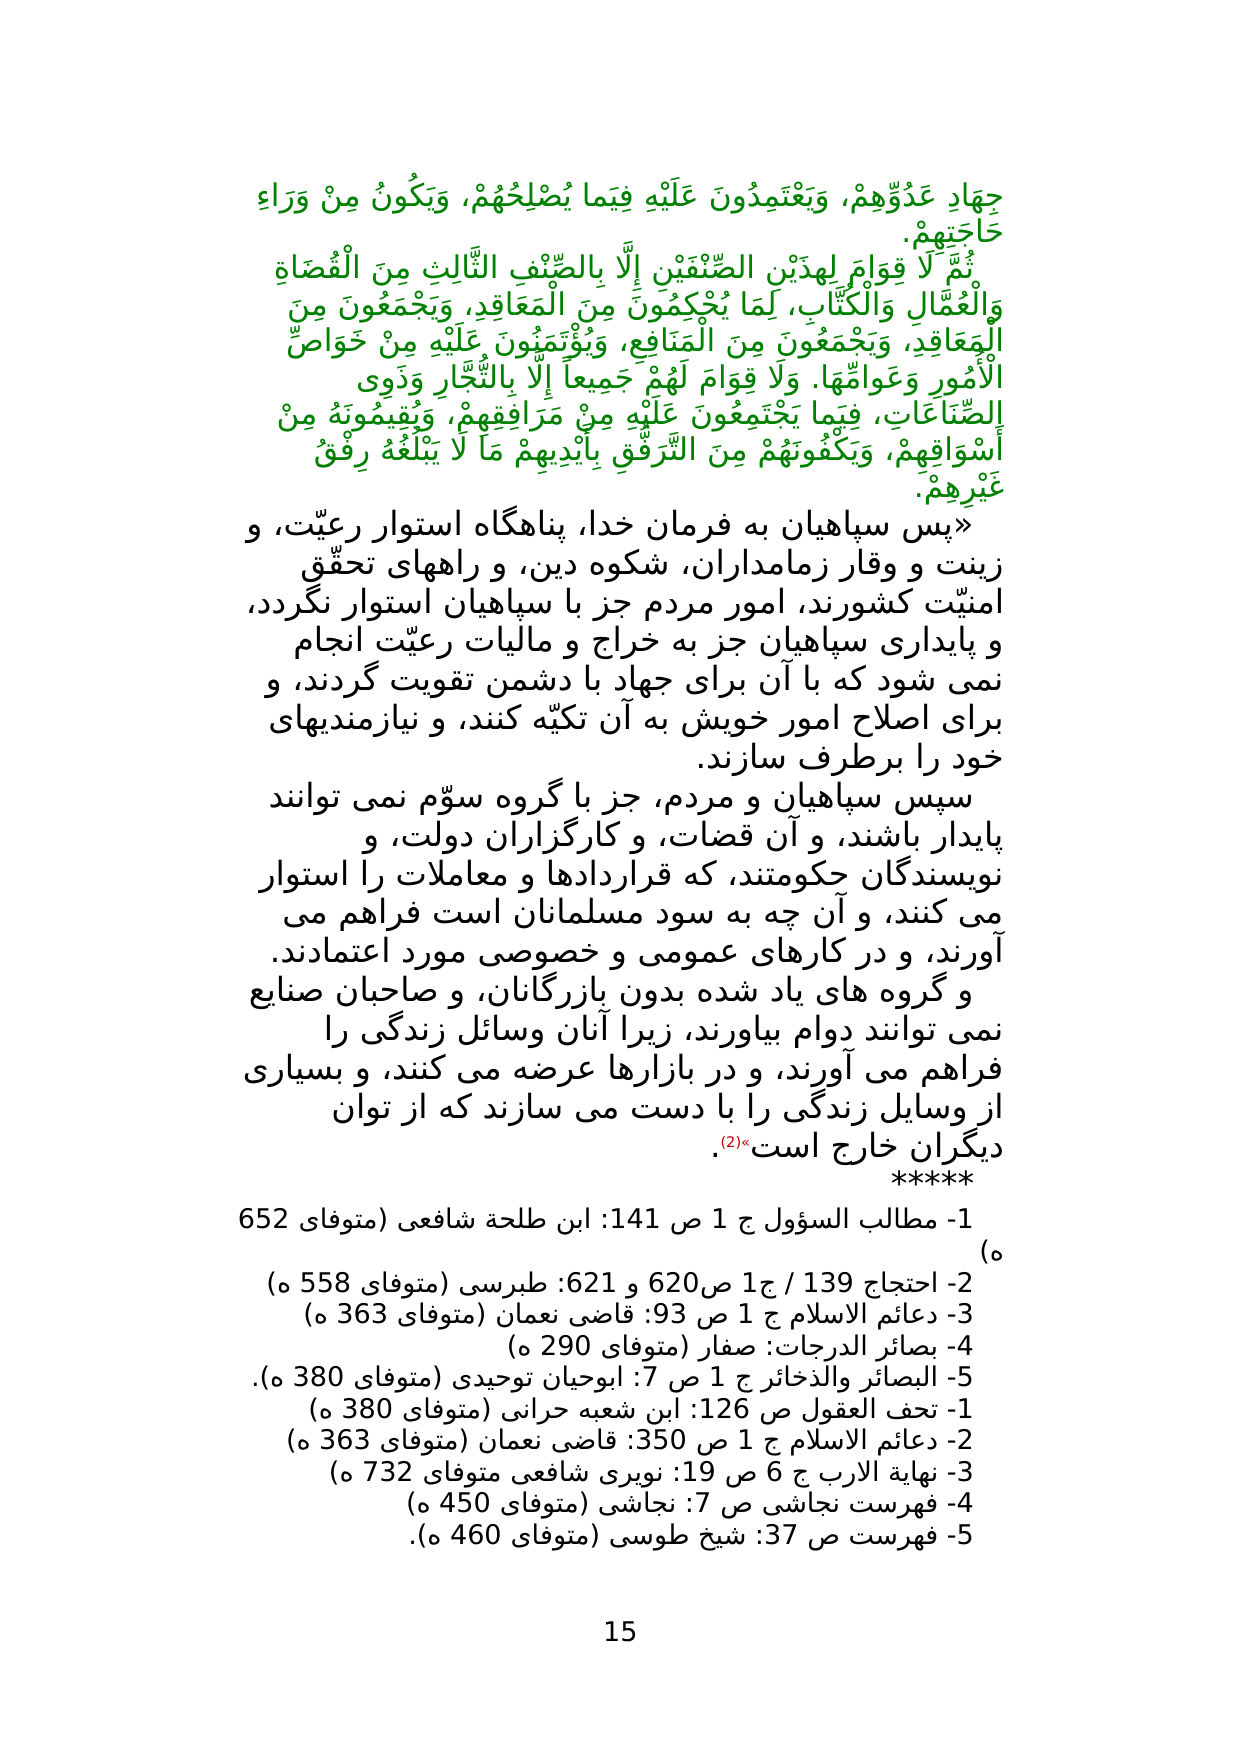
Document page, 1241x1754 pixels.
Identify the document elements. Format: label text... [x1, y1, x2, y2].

text 5- فهرست ص 37: شیخ طوسی (متوفای 460 ه). [236, 1519, 1004, 1551]
text 1- مطالب السؤول ج 1 ص 141: ابن طلحة شافعی (متوفای 652 ه) [236, 1204, 1004, 1267]
text 3- نهایة الارب ج 6 ص 19: نویری شافعی متوفای 732 ه) [236, 1456, 1004, 1488]
text 2- احتجاج 139 / ج1 ص620 و 621: طبرسی (متوفای 558 ه) [236, 1267, 1004, 1298]
text 4- فهرست نجاشی ص 7: نجاشی (متوفای 450 ه) [236, 1488, 1004, 1519]
text 1- تحف العقول ص 126: ابن شعبه حرانی (متوفای 380 ه) [236, 1393, 1004, 1425]
text 3- دعائم الاسلام ج 1 ص 93: قاضی نعمان (متوفای 363 ه) [236, 1298, 1004, 1330]
text سپس سپاهیان و مردم، جز با گروه سوّم نمی توانند پایدار باشند، و آن قضات، و کارگزاران دولت، و نویسندگان حکومتند، که قراردادها و معاملات را استوار می کنند، و آن چه به سود مسلمانان است فراهم می آورند، و در کارهای عمومی و خصوصی مورد اعتمادند. [236, 776, 1004, 971]
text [236, 177, 1004, 250]
text 4- بصائر الدرجات: صفار (متوفای 290 ه) [236, 1330, 1004, 1362]
text 2- دعائم الاسلام ج 1 ص 350: قاضی نعمان (متوفای 363 ه) [236, 1425, 1004, 1456]
text ***** [236, 1165, 1004, 1204]
text «پس سپاهیان به فرمان خدا، پناهگاه استوار رعیّت، و زینت و وقار زمامداران، شکوه دین، و راههای تحقّق امنیّت کشورند، امور مردم جز با سپاهیان استوار نگردد، و پایداری سپاهیان جز به خراج و مالیات رعیّت انجام نمی شود که با آن برای جهاد با دشمن تقویت گردند، و برای اصلاح امور خویش به آن تکیّه کنند، و نیازمندیهای خود را برطرف سازند. [236, 504, 1004, 776]
text ثُمَّ لَا قِوَامَ لِهذَیْنِ الصِّنْفَیْنِ إِلَّا بِالصِّنْفِ الثَّالِثِ مِنَ الْقُضَاةِ وَالْعُمَّالِ وَالْکُتَّابِ، لِمَا یُحْکِمُونَ مِنَ الْمَعَاقِدِ، وَیَجْمَعُونَ مِنَ الْمَعَاقِدِ، وَیَجْمَعُونَ مِنَ الْمَنَافِعِ، وَیُؤْتَمَنُونَ عَلَیْهِ مِنْ خَوَاصِّ الْأُمُورِ وَعَوامِّهَا. وَلَا قِوَامَ لَهُمْ جَمِیعاً إِلَّا بِالتُّجَّارِ وَذَوِی الصِّنَاعَاتِ، فِیَما یَجْتَمِعُونَ عَلَیْهِ مِنْ مَرَافِقِهِمْ، وَیُقِیمُونَهُ مِنْ أَسْوَاقِهِمْ، وَیَکْفُونَهُمْ مِنَ التَّرَفُّقِ بِأَیْدِیهِمْ مَا لَا یَبْلُغُهُ رِفْقُ غَیْرِهِمْ. [236, 250, 1004, 504]
text و گروه های یاد شده بدون بازرگانان، و صاحبان صنایع نمی توانند دوام بیاورند، زیرا آنان وسائل زندگی را فراهم می آورند، و در بازارها عرضه می کنند، و بسیاری از وسایل زندگی را با دست می سازند که از توان دیگران خارج است»(2). [236, 971, 1004, 1165]
text 5- البصائر والذخائر ج 1 ص 7: ابوحیان توحیدی (متوفای 380 ه). [236, 1362, 1004, 1393]
